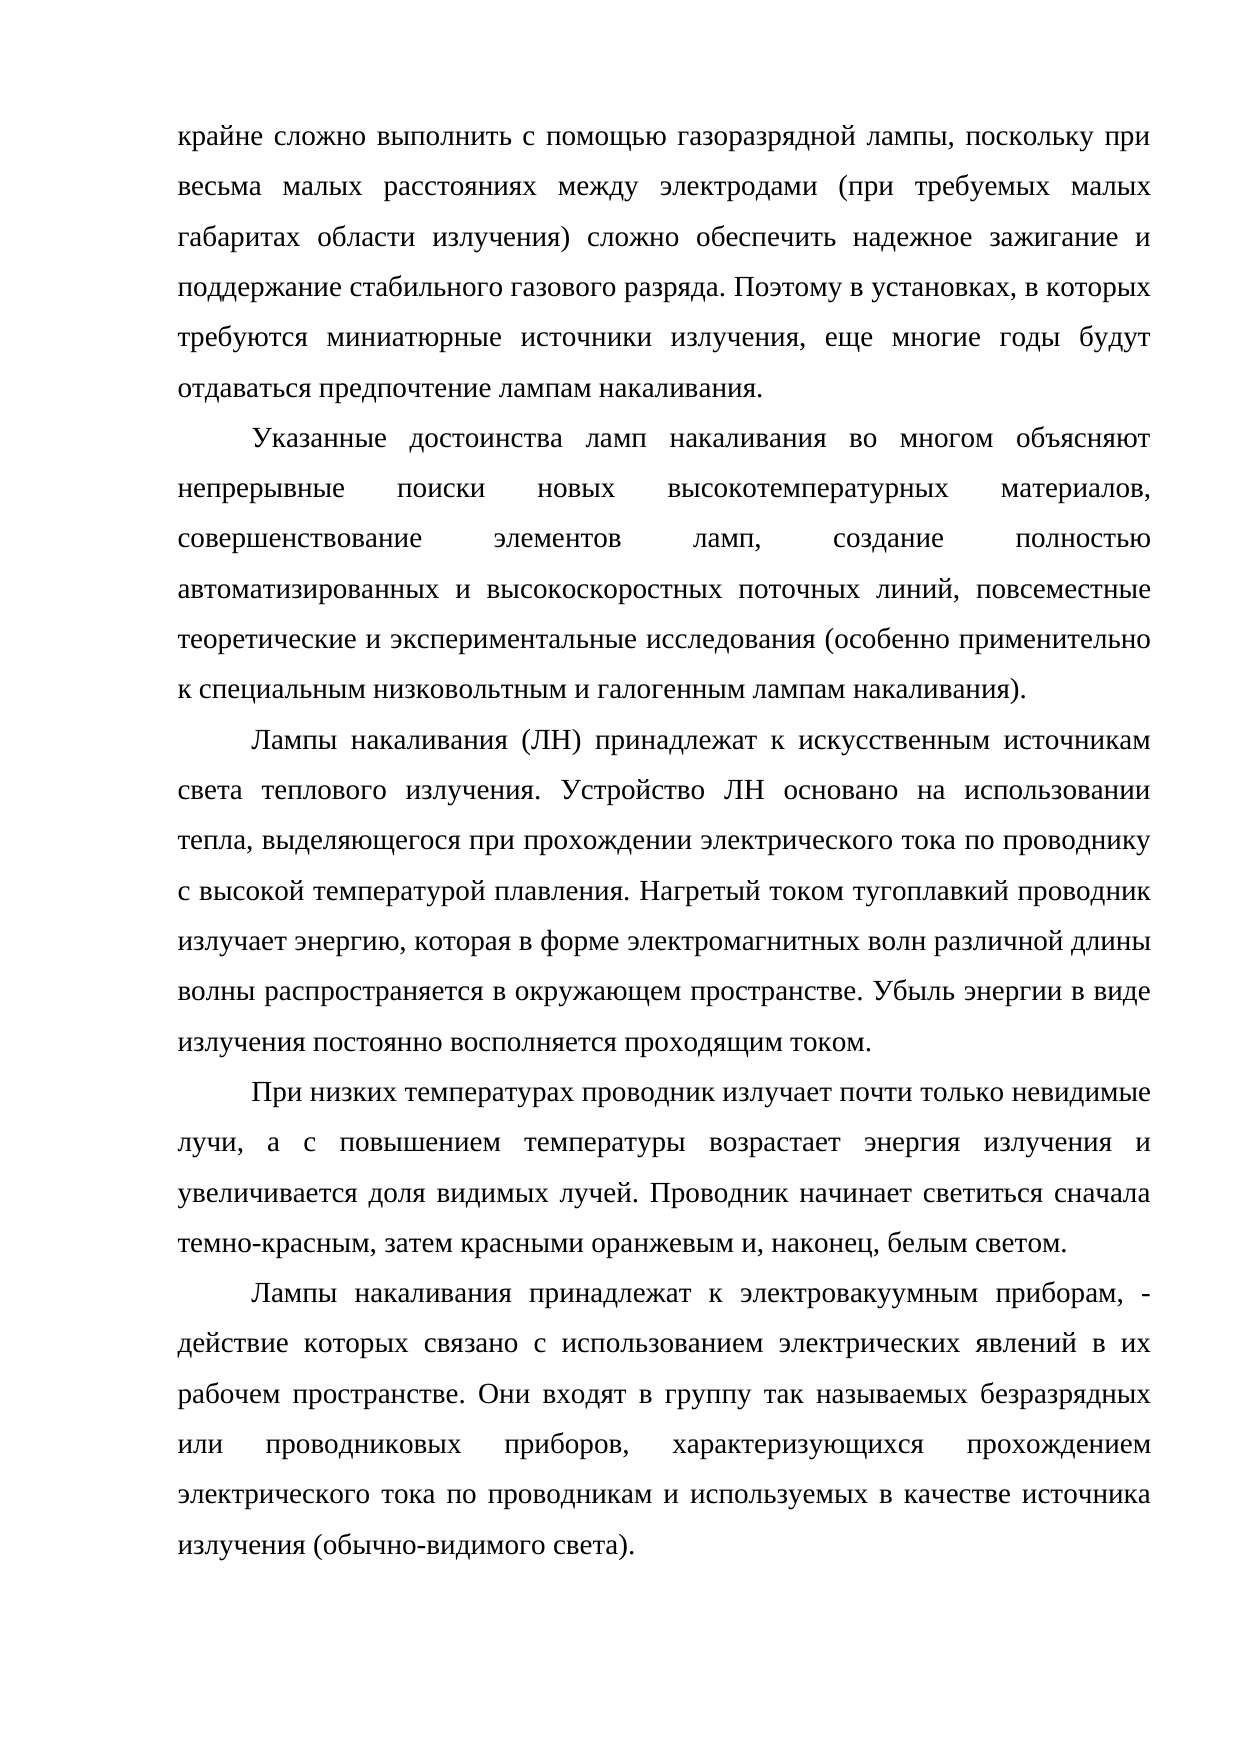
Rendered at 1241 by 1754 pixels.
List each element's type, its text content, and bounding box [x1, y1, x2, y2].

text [177, 118, 1152, 403]
text Лампы накаливания принадлежат к электровакуумным приборам, - действие которых связано с использованием электрических явлений в их рабочем пространстве. Они входят в группу так называемых безразрядных или проводниковых приборов, характеризующихся прохождением электрического тока по проводникам и используемых в качестве источника излучения (обычно-видимого света). [177, 1275, 1152, 1560]
text Указанные достоинства ламп накаливания во многом объясняют непрерывные поиски новых высокотемпературных материалов, совершенствование элементов ламп, создание полностью автоматизированных и высокоскоростных поточных линий, повсеместные теоретические и экспериментальные исследования (особенно применительно к специальным низковольтным и галогенным лампам накаливания). [177, 420, 1152, 705]
text Лампы накаливания (ЛН) принадлежат к искусственным источникам света теплового излучения. Устройство ЛН основано на использовании тепла, выделяющегося при прохождении электрического тока по проводнику с высокой температурой плавления. Нагретый током тугоплавкий проводник излучает энергию, которая в форме электромагнитных волн различной длины волны распространяется в окружающем пространстве. Убыль энергии в виде излучения постоянно восполняется проходящим током. [177, 722, 1152, 1057]
text При низких температурах проводник излучает почти только невидимые лучи, а с повышением температуры возрастает энергия излучения и увеличивается доля видимых лучей. Проводник начинает светиться сначала темно-красным, затем красными оранжевым и, наконец, белым светом. [177, 1074, 1152, 1258]
